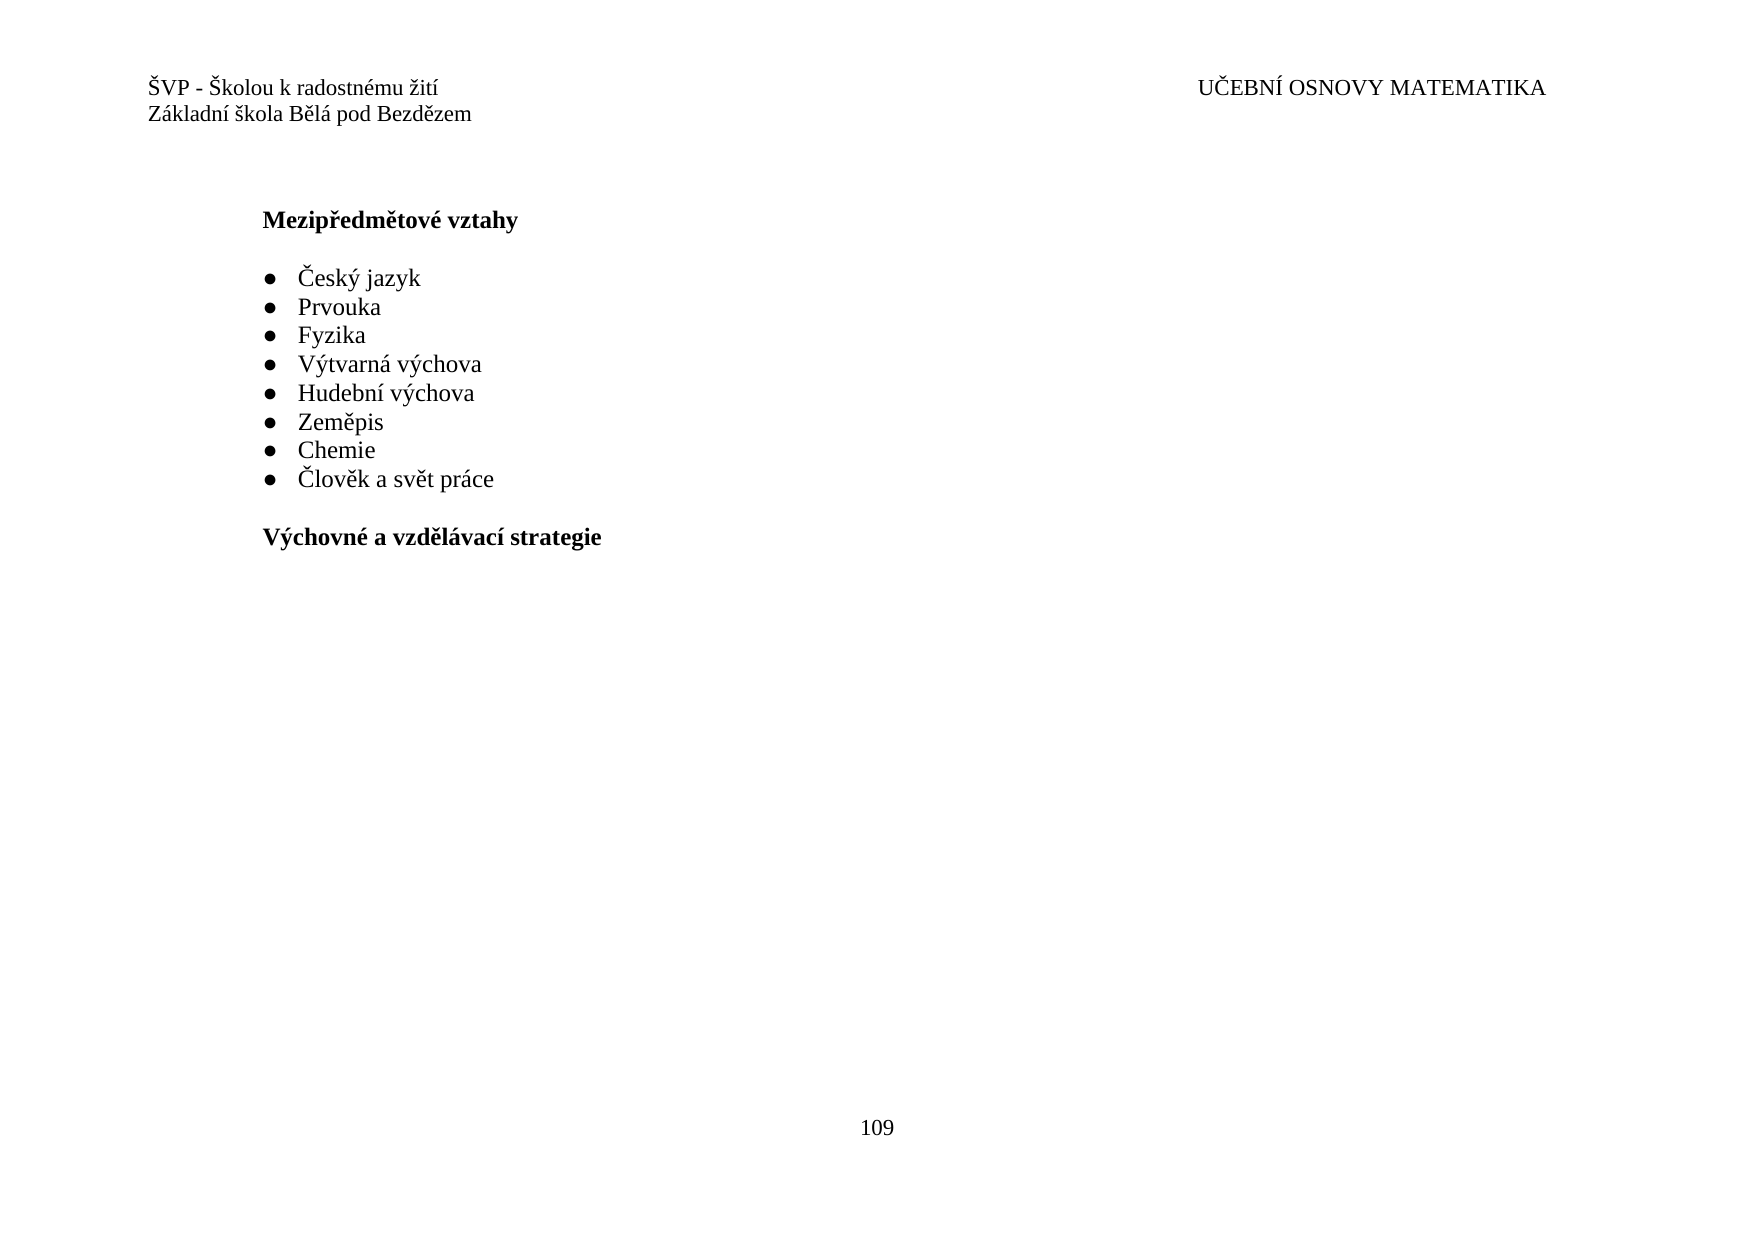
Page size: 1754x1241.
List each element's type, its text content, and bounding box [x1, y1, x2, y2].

text ● Prvouka [262, 292, 1606, 321]
text ● Výtvarná výchova [262, 349, 1606, 378]
text ● Fyzika [262, 321, 1606, 349]
text ● Hudební výchova [262, 378, 1606, 407]
text Mezipředmětové vztahy [262, 206, 1606, 234]
text Výchovné a vzdělávací strategie [262, 522, 1606, 551]
text ● Zeměpis [262, 407, 1606, 436]
text ● Český jazyk [262, 263, 1606, 292]
text ● Člověk a svět práce [262, 464, 1606, 493]
text ● Chemie [262, 436, 1606, 464]
